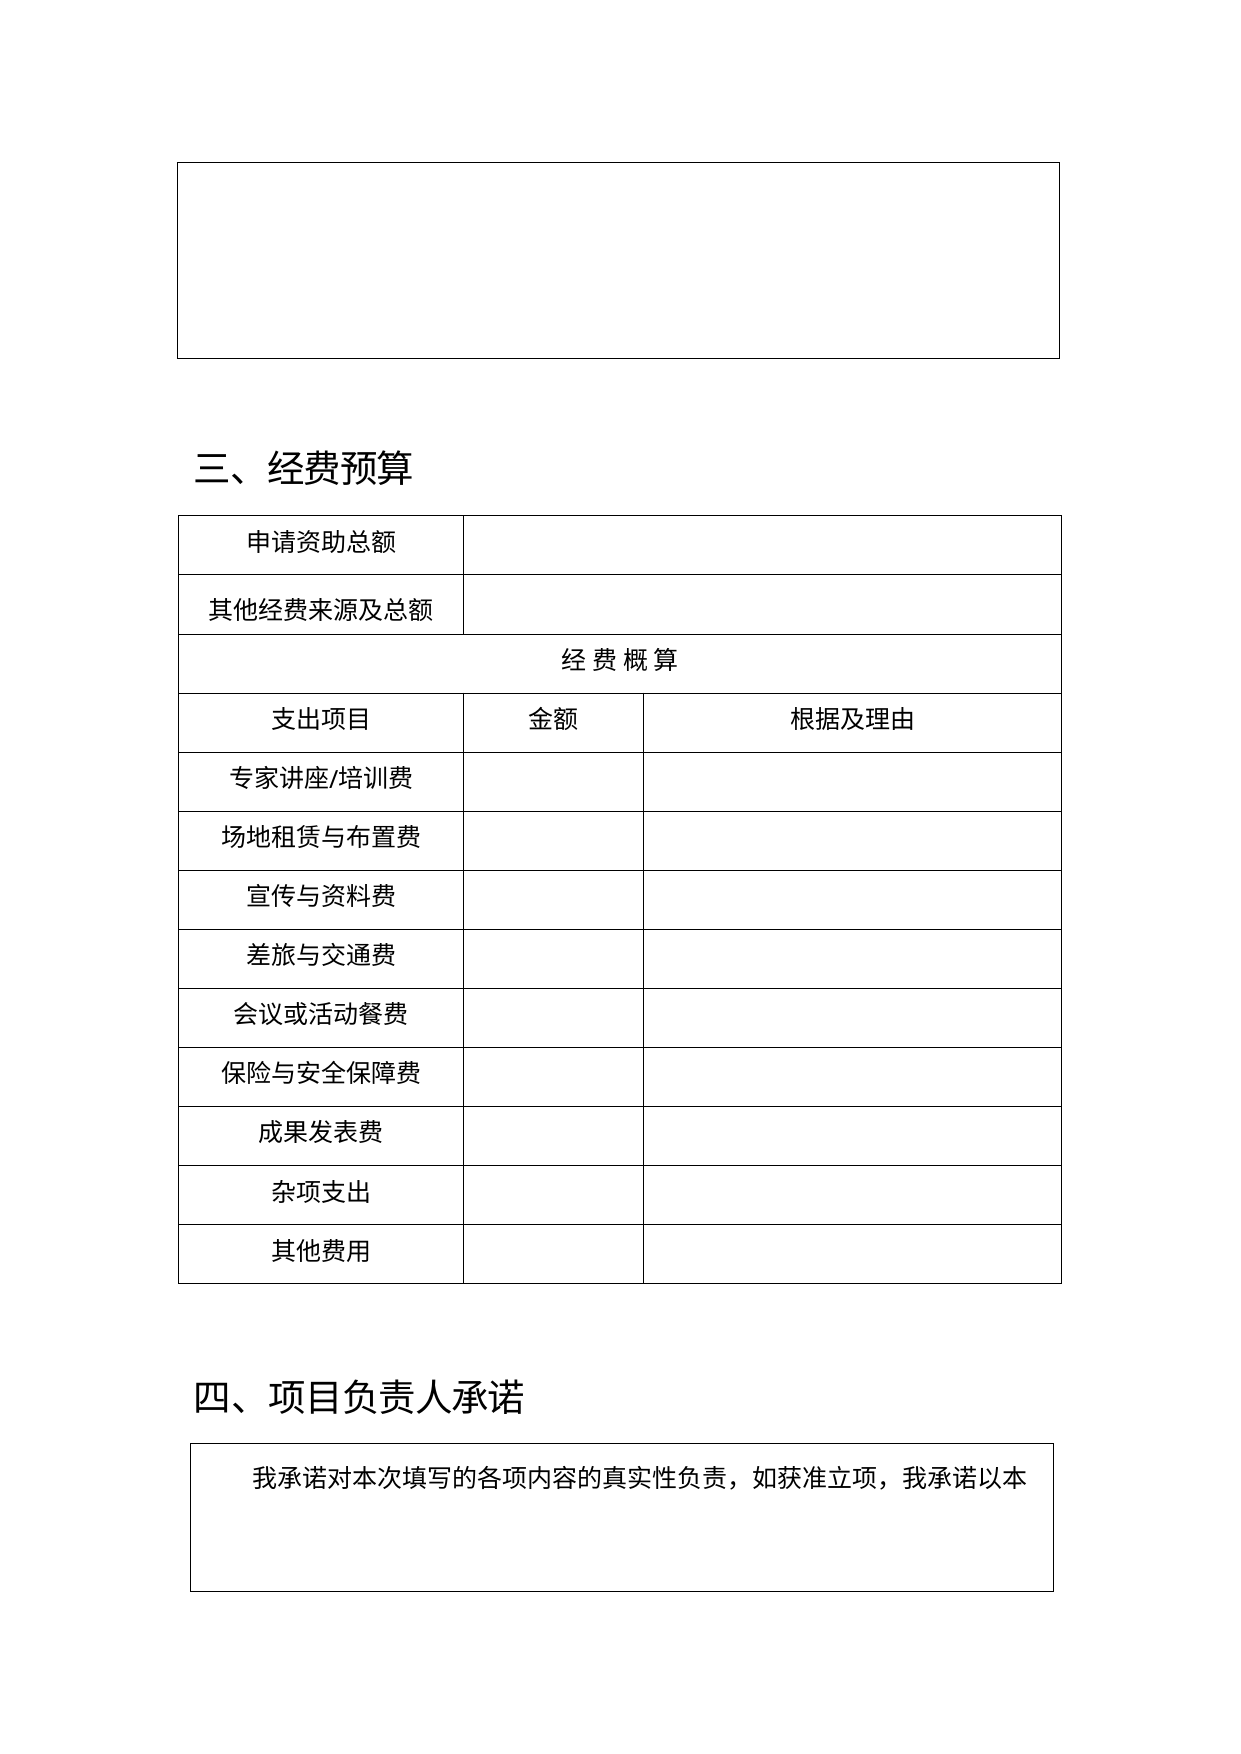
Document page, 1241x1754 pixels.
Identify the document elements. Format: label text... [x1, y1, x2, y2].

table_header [178, 163, 1059, 358]
table_cell [644, 1225, 1061, 1283]
text 四、项目负责人承诺 [193, 1362, 1047, 1427]
table_cell 其他经费来源及总额 [179, 575, 463, 633]
table_cell [644, 1166, 1061, 1224]
table_cell [644, 930, 1061, 988]
text 三、经费预算 [193, 434, 1047, 499]
table_cell [464, 1048, 643, 1106]
table_cell [464, 575, 1061, 633]
table_cell 场地租赁与布置费 [179, 812, 463, 870]
table_header 申请资助总额 [179, 516, 463, 574]
table_cell [464, 1225, 643, 1283]
table_cell [644, 753, 1061, 811]
table_cell 经 费 概 算 [179, 635, 1061, 692]
table_cell [464, 753, 643, 811]
table_cell 杂项支出 [179, 1166, 463, 1224]
table_cell [464, 930, 643, 988]
table_cell 差旅与交通费 [179, 930, 463, 988]
table_cell [644, 1107, 1061, 1165]
table_cell 其他费用 [179, 1225, 463, 1283]
table_cell 专家讲座/培训费 [179, 753, 463, 811]
table_cell [644, 989, 1061, 1047]
table_cell 成果发表费 [179, 1107, 463, 1165]
table_cell [464, 812, 643, 870]
table_cell 会议或活动餐费 [179, 989, 463, 1047]
table_cell 金额 [464, 694, 643, 752]
table_cell [464, 871, 643, 929]
table_cell 支出项目 [179, 694, 463, 752]
table_cell [464, 1107, 643, 1165]
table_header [191, 1444, 1053, 1591]
table_cell [464, 989, 643, 1047]
table_cell [644, 871, 1061, 929]
table_cell [464, 1166, 643, 1224]
table_cell 根据及理由 [644, 694, 1061, 752]
table_cell 保险与安全保障费 [179, 1048, 463, 1106]
table_header [464, 516, 1061, 574]
table_cell [644, 1048, 1061, 1106]
table_cell [644, 812, 1061, 870]
table_cell 宣传与资料费 [179, 871, 463, 929]
